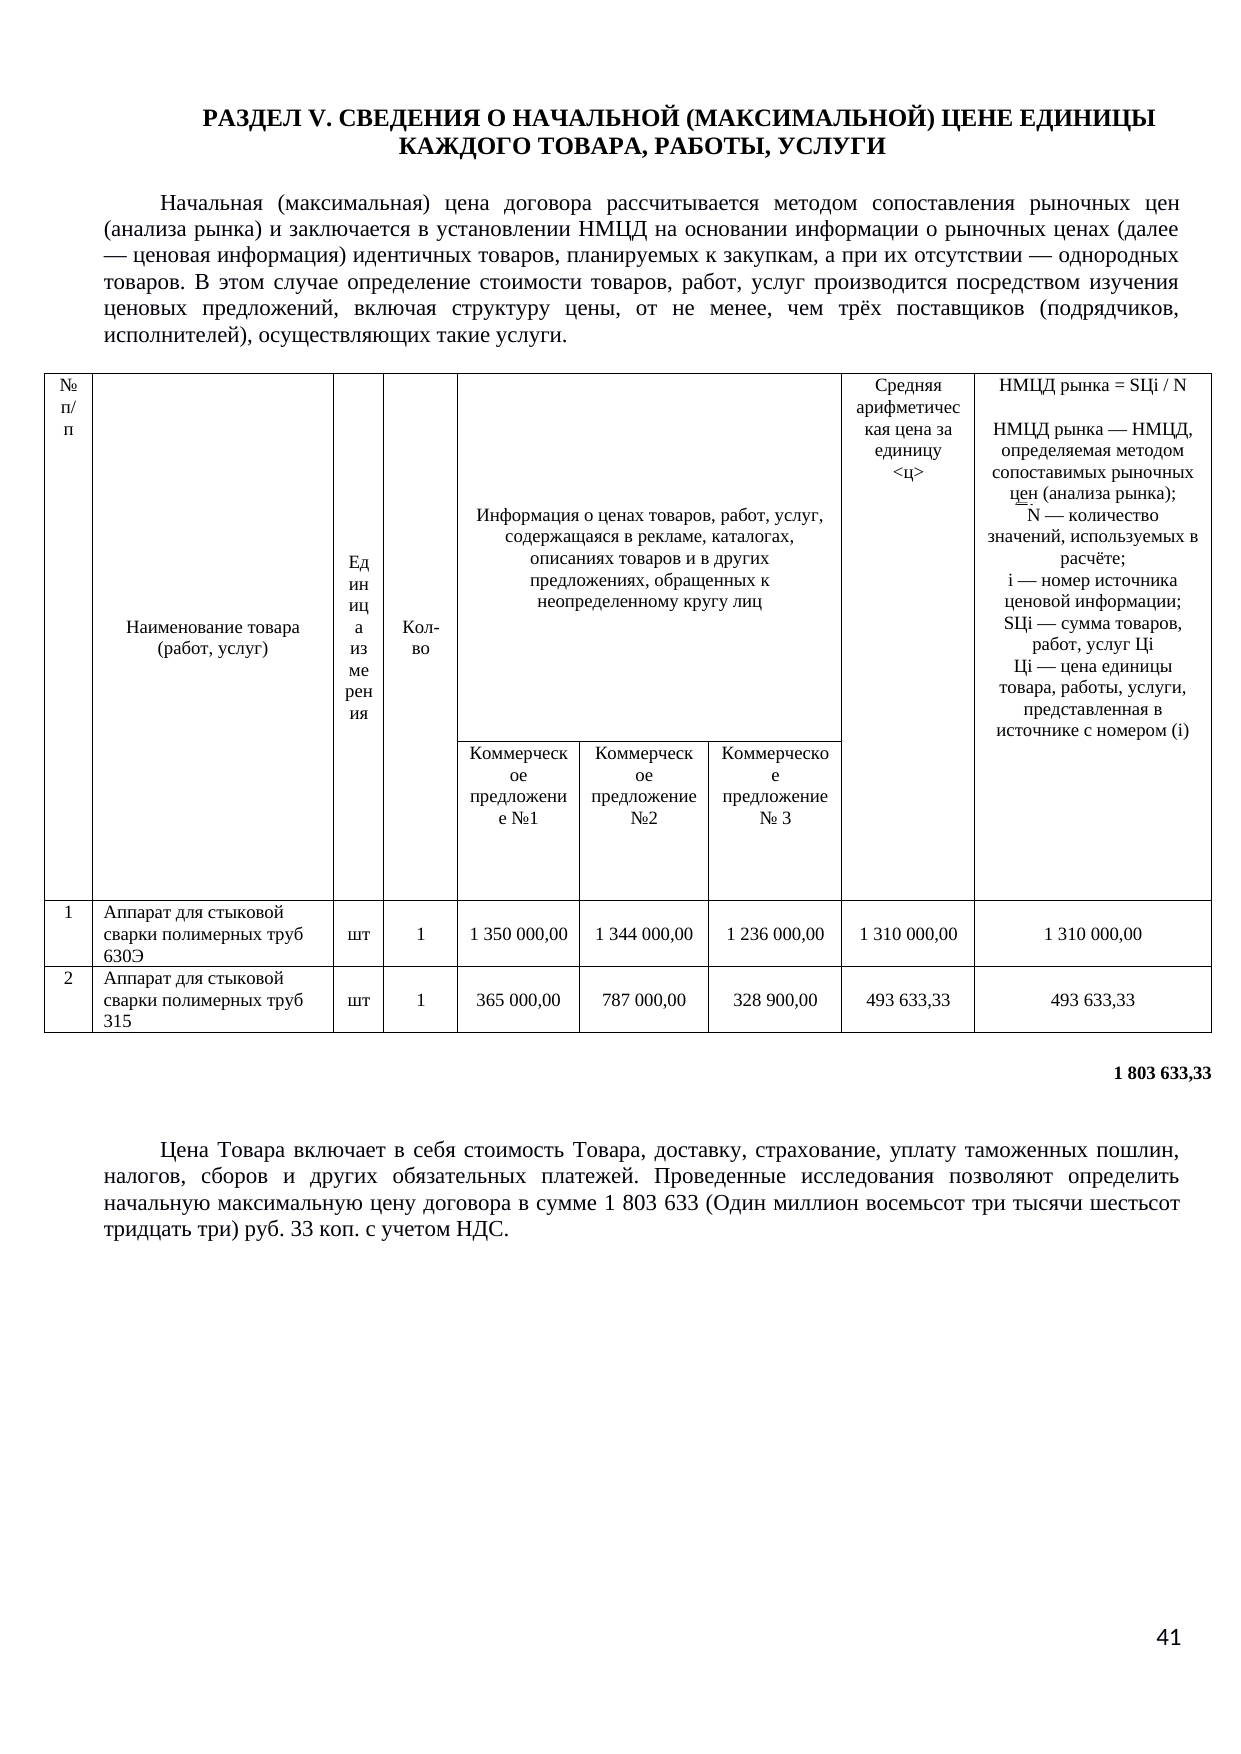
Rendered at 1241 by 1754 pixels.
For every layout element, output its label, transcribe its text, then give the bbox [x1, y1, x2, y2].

table_header Единица измерения [334, 374, 383, 900]
table_cell [975, 741, 1211, 900]
table_cell Коммерческое предложение №2 [580, 742, 708, 900]
table_cell Коммерческое предложение № 3 [709, 742, 841, 900]
table_header Кол-во [384, 374, 457, 900]
table_cell Аппарат для стыковой сварки полимерных труб 315 [93, 967, 333, 1032]
table_header НМЦД рынка = SЦi / N НМЦД рынка — НМЦД, определяемая методом сопоставимых рыночных цен (анализа рынка); N — количество значений, используемых в расчёте; i — номер источника ценовой информации; SЦi — сумма товаров, работ, услуг Цi Цi — цена единицы товара, работы, услуги, представленная в источнике с номером (i) [975, 374, 1211, 741]
table_cell [842, 741, 974, 900]
table_cell 493 633,33 [975, 967, 1211, 1032]
table_cell 1 [384, 901, 457, 966]
table_cell Коммерческое предложение №1 [458, 742, 579, 900]
table_cell Аппарат для стыковой сварки полимерных труб 630Э [93, 901, 333, 966]
table_header Информация о ценах товаров, работ, услуг, содержащаяся в рекламе, каталогах, описаниях товаров и в других предложениях, обращенных к неопределенному кругу лиц [458, 374, 841, 741]
table_cell 1 803 633,33 [44, 1032, 1223, 1083]
table_header Наименование товара (работ, услуг) [93, 374, 333, 900]
table_cell 328 900,00 [709, 967, 841, 1032]
text Начальная (максимальная) цена договора рассчитывается методом сопоставления рыночных цен (анализа рынка) и заключается в установлении НМЦД на основании информации о рыночных ценах (далее — ценовая информация) идентичных товаров, планируемых к закупкам, а при их отсутствии — однородных товаров. В этом случае определение стоимости товаров, работ, услуг производится посредством изучения ценовых предложений, включая структуру цены, от не менее, чем трёх поставщиков (подрядчиков, исполнителей), осуществляющих такие услуги. [103, 189, 1181, 347]
table_cell 1 310 000,00 [842, 901, 974, 966]
table_header № п/п [45, 374, 92, 900]
table_cell 493 633,33 [842, 967, 974, 1032]
table_cell 1 [384, 967, 457, 1032]
table_cell 787 000,00 [580, 967, 708, 1032]
text Цена Товара включает в себя стоимость Товара, доставку, страхование, уплату таможенных пошлин, налогов, сборов и других обязательных платежей. Проведенные исследования позволяют определить начальную максимальную цену договора в сумме 1 803 633 (Один миллион восемьсот три тысячи шестьсот тридцать три) руб. 33 коп. с учетом НДС. [103, 1136, 1181, 1241]
table_cell 1 236 000,00 [709, 901, 841, 966]
table_cell 365 000,00 [458, 967, 579, 1032]
table_cell шт [334, 967, 383, 1032]
table_header Средняя арифметическая цена за единицу <ц> [842, 374, 974, 741]
table_cell 1 344 000,00 [580, 901, 708, 966]
table_cell 1 [45, 901, 92, 966]
table_cell 1 310 000,00 [975, 901, 1211, 966]
table_cell шт [334, 901, 383, 966]
table_cell 2 [45, 967, 92, 1032]
text РАЗДЕЛ V. СВЕДЕНИЯ О НАЧАЛЬНОЙ (МАКСИМАЛЬНОЙ) ЦЕНЕ ЕДИНИЦЫ КАЖДОГО ТОВАРА, РАБОТЫ, УСЛУГИ [103, 103, 1181, 160]
table_cell 1 350 000,00 [458, 901, 579, 966]
